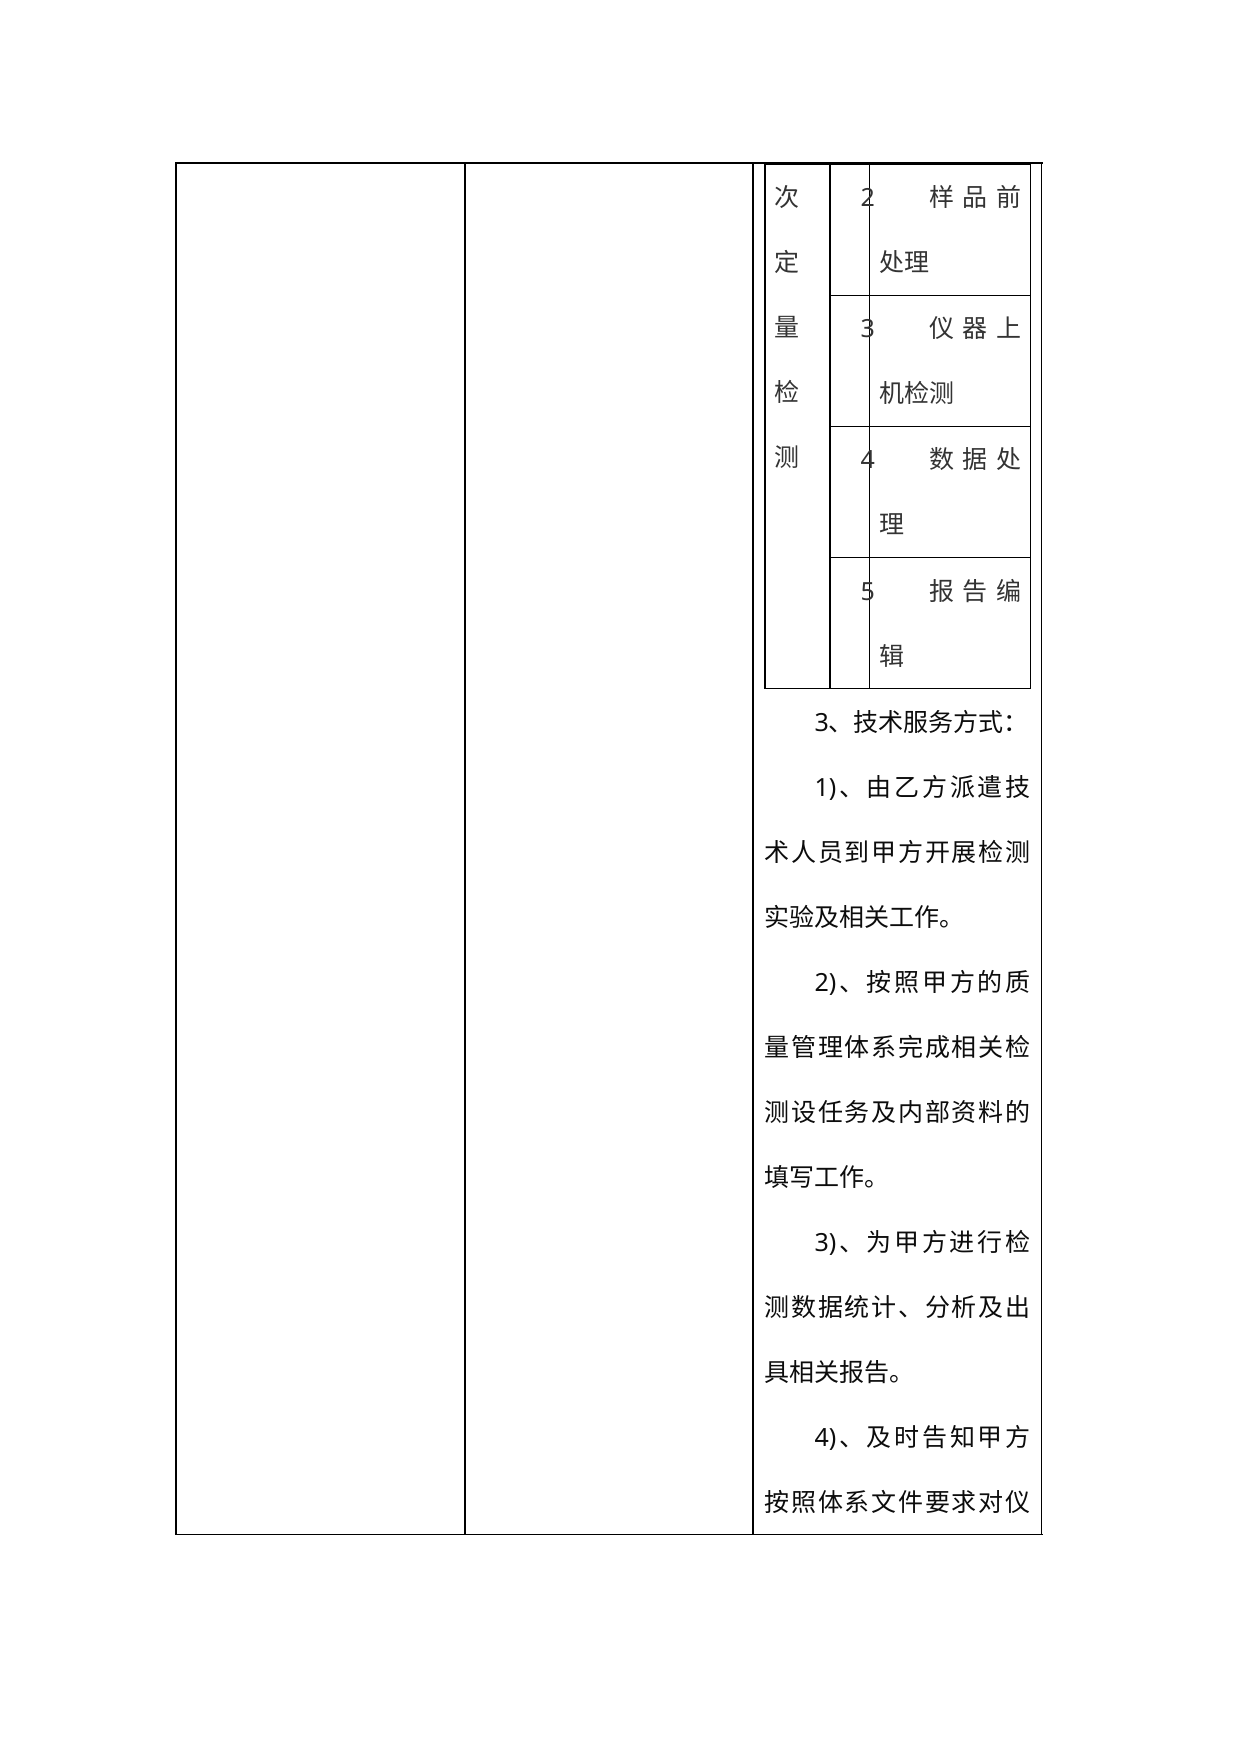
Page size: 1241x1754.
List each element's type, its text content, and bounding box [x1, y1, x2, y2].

table_cell [466, 164, 752, 1534]
table_cell 1 [177, 164, 464, 1534]
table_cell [754, 164, 1041, 1534]
